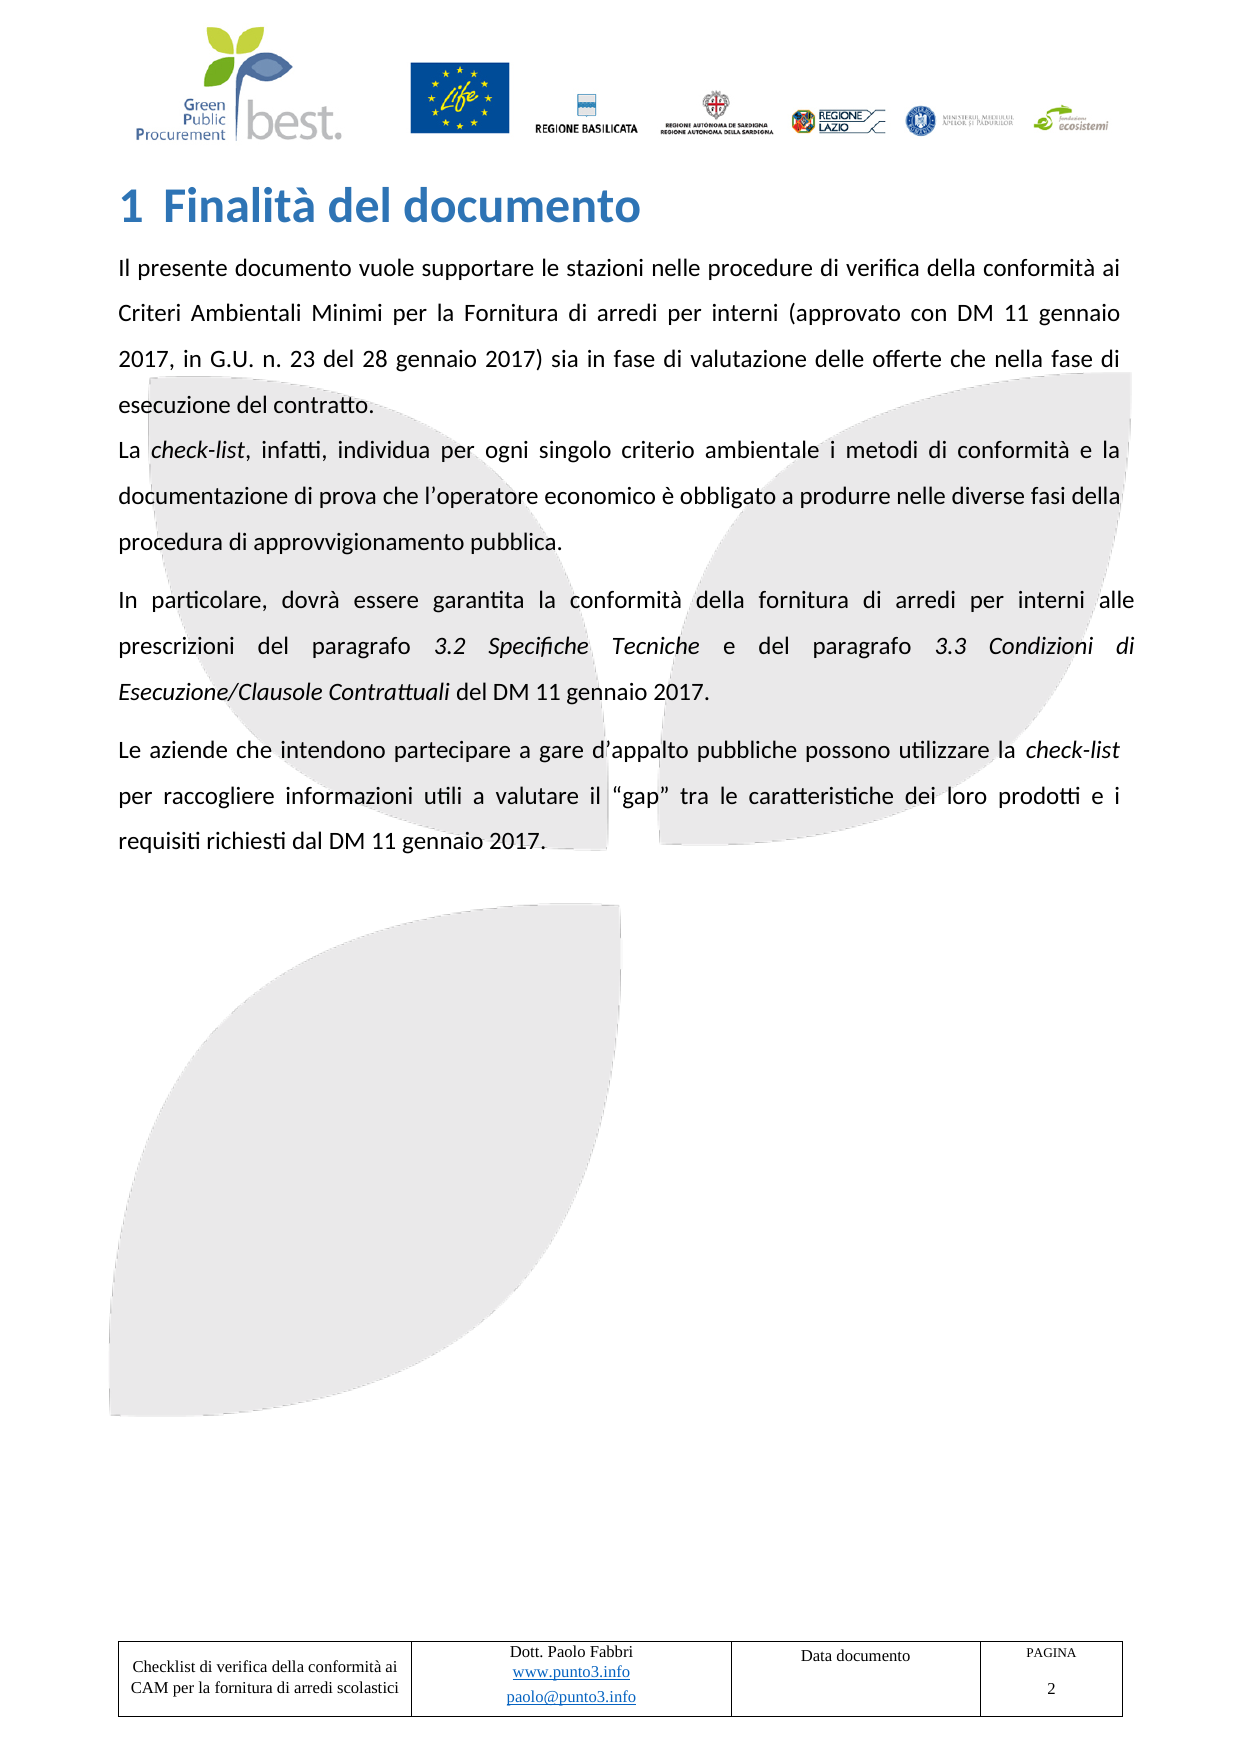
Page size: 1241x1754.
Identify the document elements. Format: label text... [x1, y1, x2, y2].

text La check-list, infatti, individua per ogni singolo criterio ambientale i metodi di conformità e la documentazione di prova che l’operatore economico è obbligato a produrre nelle diverse fasi della procedura di approvvigionamento pubblica. [118, 435, 1122, 557]
subtitle Finalità del documento [118, 174, 1122, 235]
picture [118, 23, 1124, 149]
text Il presente documento vuole supportare le stazioni nelle procedure di verifica della conformità ai Criteri Ambientali Minimi per la Fornitura di arredi per interni (approvato con DM 11 gennaio 2017, in G.U. n. 23 del 28 gennaio 2017) sia in fase di valutazione delle offerte che nella fase di esecuzione del contratto. [118, 252, 1122, 419]
text Le aziende che intendono partecipare a gare d’appalto pubbliche possono utilizzare la check-list per raccogliere informazioni utili a valutare il “gap” tra le caratteristiche dei loro prodotti e i requisiti richiesti dal DM 11 gennaio 2017. [118, 734, 1122, 856]
text In particolare, dovrà essere garantita la conformità della fornitura di arredi per interni alle prescrizioni del paragrafo 3.2 Specifiche Tecniche e del paragrafo 3.3 Condizioni di Esecuzione/Clausole Contrattuali del DM 11 gennaio 2017. [118, 584, 1137, 706]
picture [108, 372, 1132, 1417]
